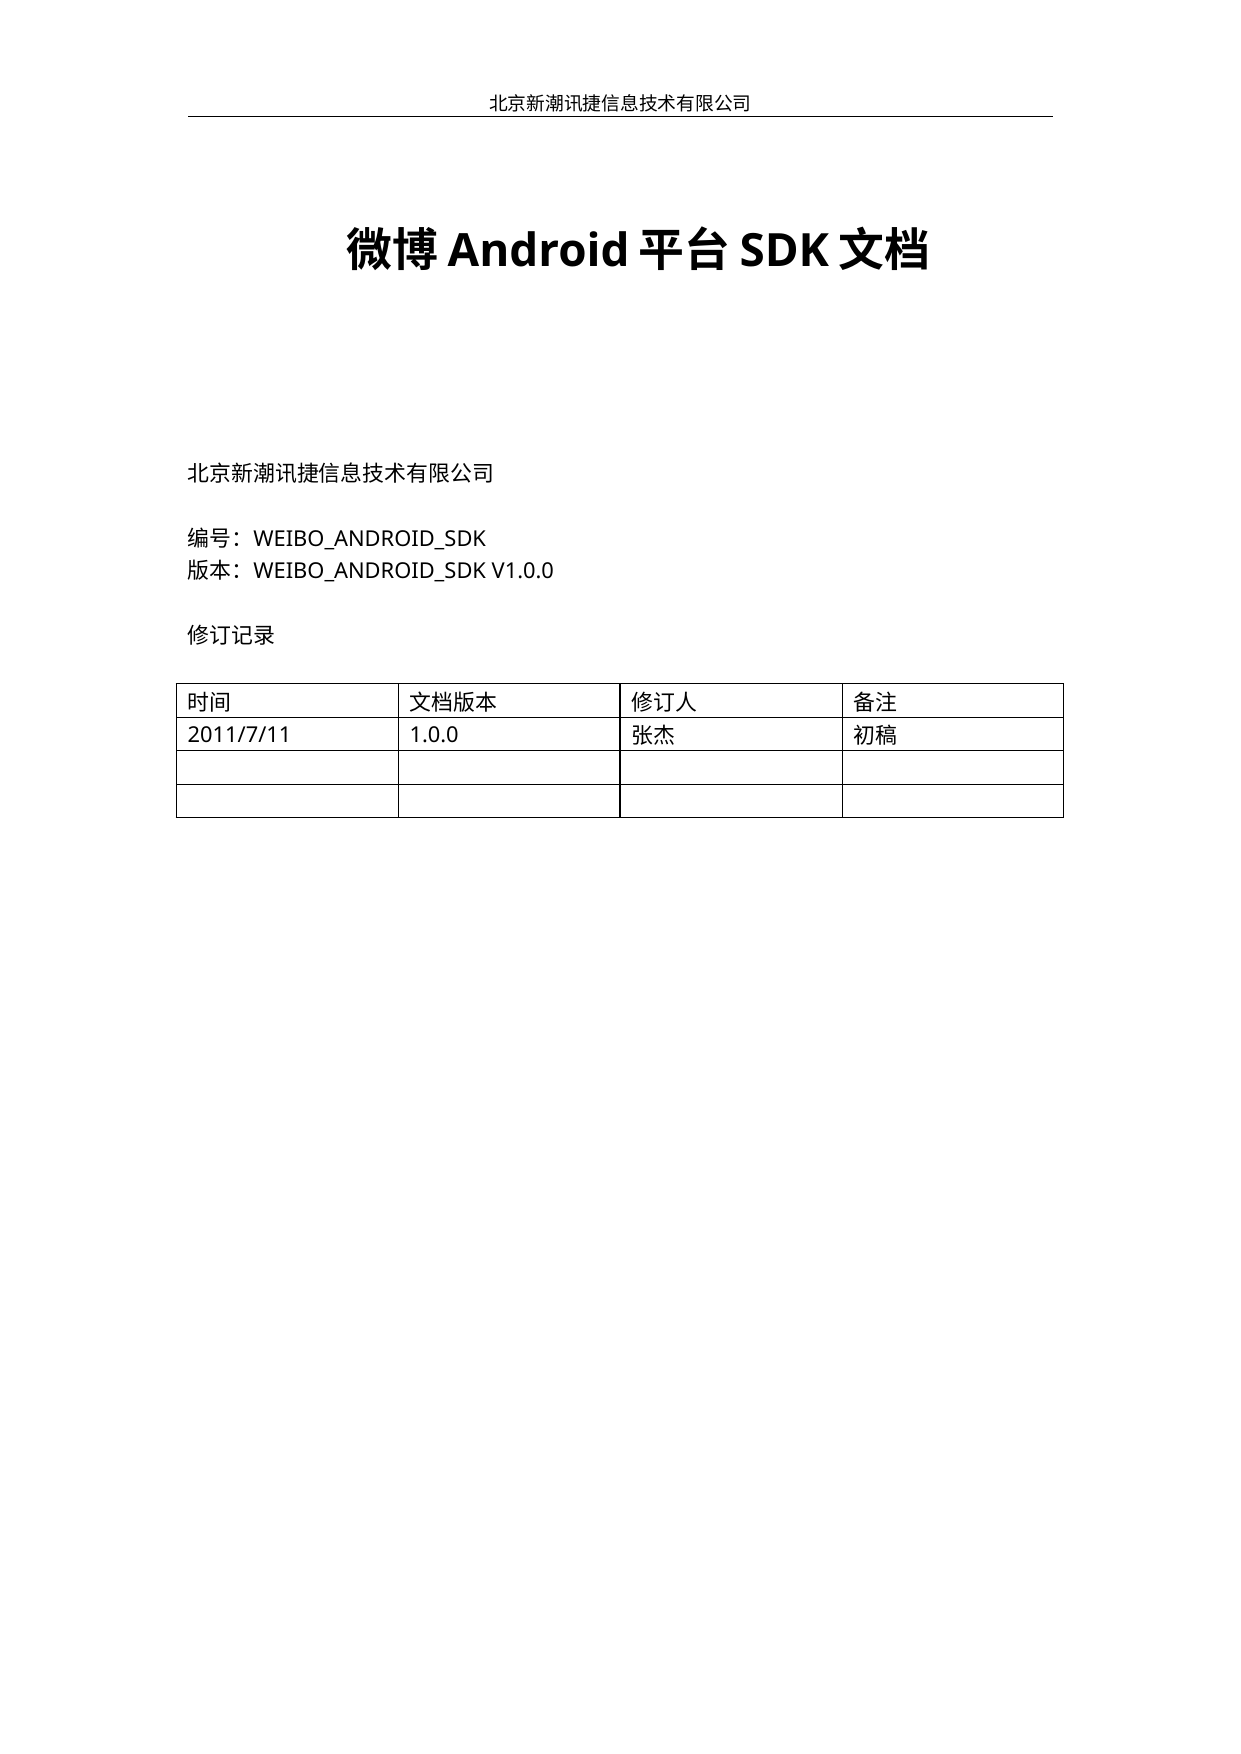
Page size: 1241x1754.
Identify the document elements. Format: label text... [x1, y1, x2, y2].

table_cell 初稿 [843, 718, 1063, 750]
table_cell [843, 785, 1063, 817]
table_header 修订人 [621, 684, 842, 717]
table_cell [843, 751, 1063, 784]
table_cell [399, 751, 619, 784]
text 北京新潮讯捷信息技术有限公司 [187, 456, 1053, 488]
table_cell [399, 785, 619, 817]
table_cell 1.0.0 [399, 718, 619, 750]
table_cell [621, 785, 842, 817]
table_cell 张杰 [621, 718, 842, 750]
text 版本：WEIBO_ANDROID_SDK V1.0.0 [187, 553, 1053, 586]
text 修订记录 [187, 618, 1053, 651]
table_cell [177, 751, 398, 784]
table_header 时间 [177, 684, 398, 717]
subtitle 微博Android平台SDK文档 [187, 197, 1053, 295]
table_header 文档版本 [399, 684, 619, 717]
text 编号：WEIBO_ANDROID_SDK [187, 521, 1053, 553]
table_cell 2011/7/11 [177, 718, 398, 750]
table_cell [177, 785, 398, 817]
table_header 备注 [843, 684, 1063, 717]
table_cell [621, 751, 842, 784]
